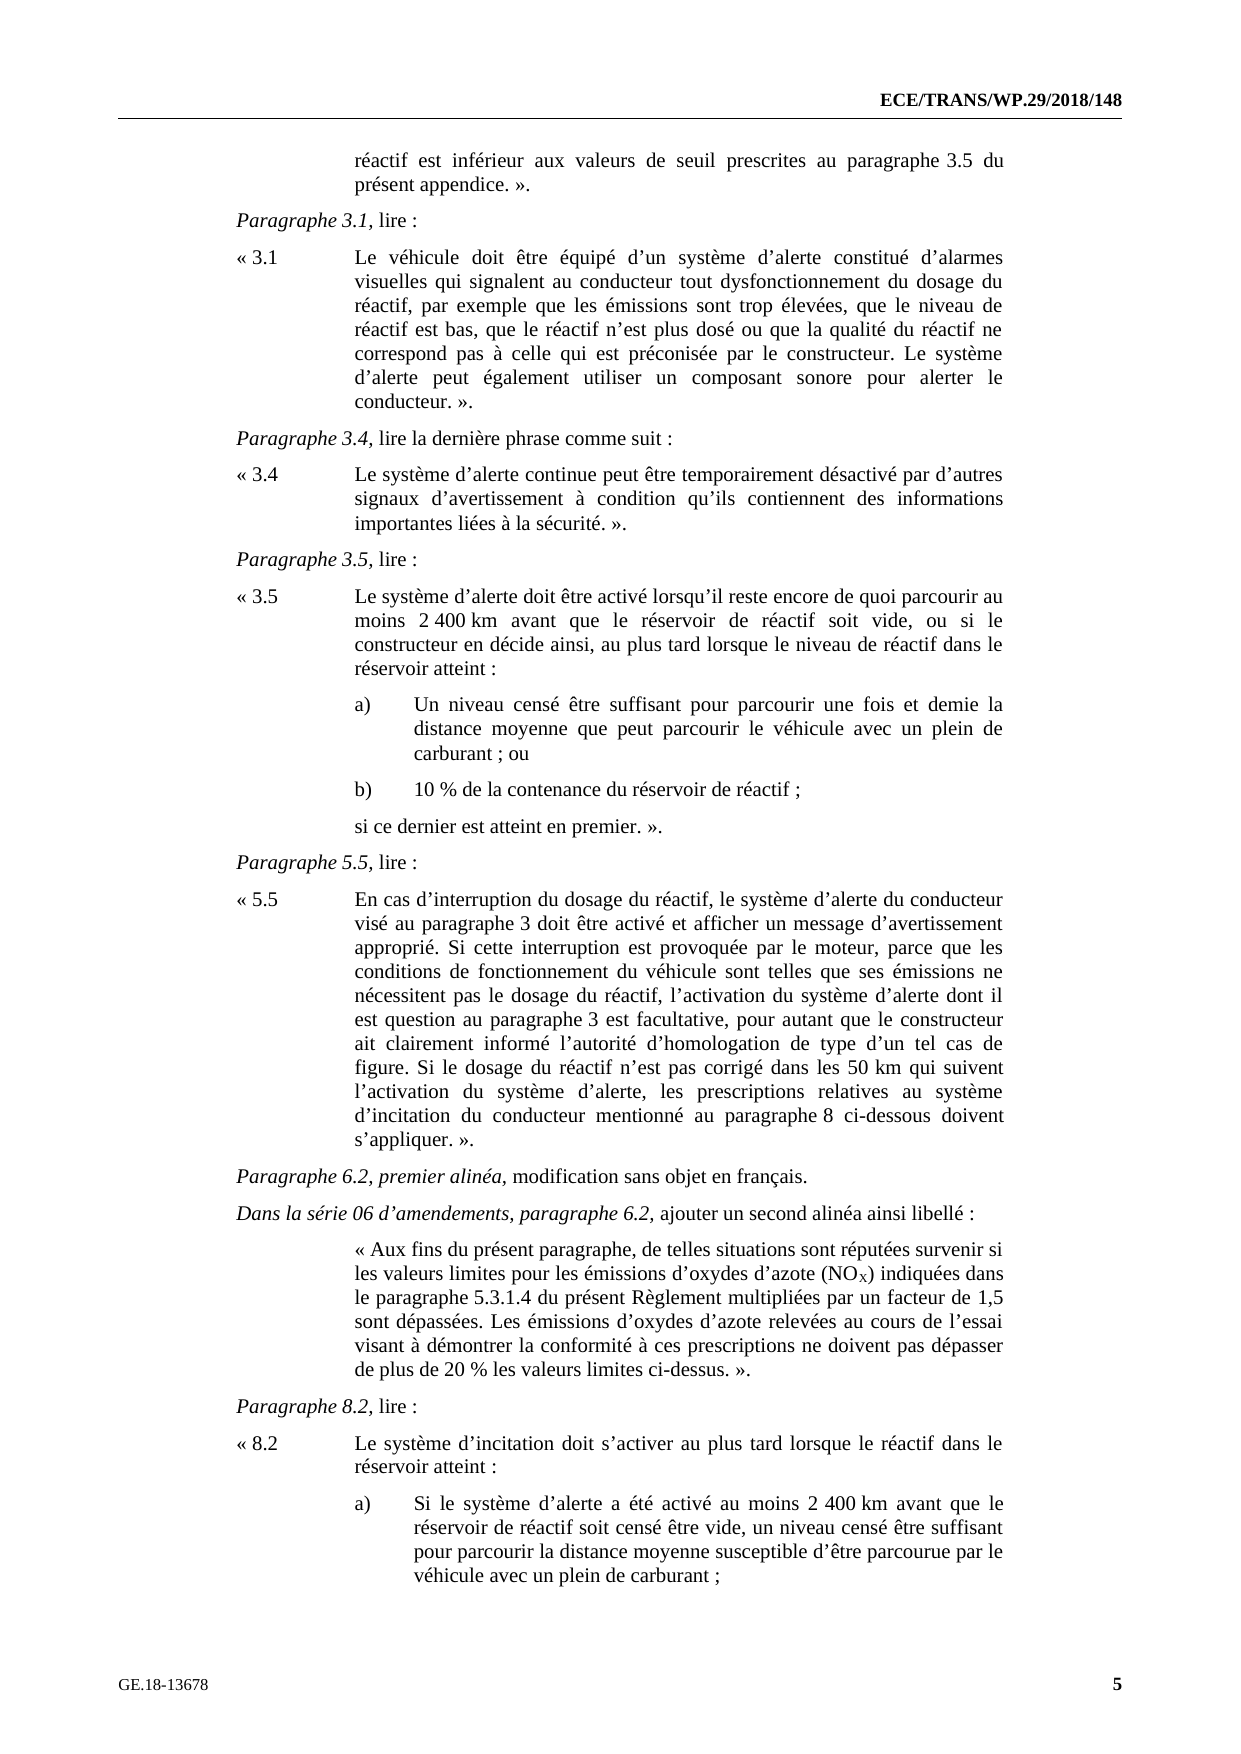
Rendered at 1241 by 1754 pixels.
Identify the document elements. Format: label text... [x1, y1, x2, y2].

text Paragraphe 8.2, lire : [236, 1394, 1004, 1418]
text « 8.2 Le système d’incitation doit s’activer au plus tard lorsque le réactif dans le réservoir atteint : [236, 1430, 1004, 1478]
text « 3.4 Le système d’alerte continue peut être temporairement désactivé par d’autres signaux d’avertissement à condition qu’ils contiennent des informations importantes liées à la sécurité. ». [236, 462, 1004, 534]
text b) 10 % de la contenance du réservoir de réactif ; [354, 777, 1004, 801]
text a) Un niveau censé être suffisant pour parcourir une fois et demie la distance moyenne que peut parcourir le véhicule avec un plein de carburant ; ou [354, 692, 1004, 764]
text Paragraphe 3.4, lire la dernière phrase comme suit : [236, 426, 1004, 450]
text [236, 148, 1004, 196]
text « 3.5 Le système d’alerte doit être activé lorsqu’il reste encore de quoi parcourir au moins 2 400 km avant que le réservoir de réactif soit vide, ou si le constructeur en décide ainsi, au plus tard lorsque le niveau de réactif dans le réservoir atteint : [236, 583, 1004, 680]
text Paragraphe 5.5, lire : [236, 850, 1004, 874]
text « Aux fins du présent paragraphe, de telles situations sont réputées survenir si les valeurs limites pour les émissions d’oxydes d’azote (NOX) indiquées dans le paragraphe 5.3.1.4 du présent Règlement multipliées par un facteur de 1,5 sont dépassées. Les émissions d’oxydes d’azote relevées au cours de l’essai visant à démontrer la conformité à ces prescriptions ne doivent pas dépasser de plus de 20 % les valeurs limites ci-dessus. ». [354, 1237, 1004, 1381]
text « 3.1 Le véhicule doit être équipé d’un système d’alerte constitué d’alarmes visuelles qui signalent au conducteur tout dysfonctionnement du dosage du réactif, par exemple que les émissions sont trop élevées, que le niveau de réactif est bas, que le réactif n’est plus dosé ou que la qualité du réactif ne correspond pas à celle qui est préconisée par le constructeur. Le système d’alerte peut également utiliser un composant sonore pour alerter le conducteur. ». [236, 245, 1004, 413]
text Paragraphe 6.2, premier alinéa, modification sans objet en français. [236, 1164, 1004, 1188]
text « 5.5 En cas d’interruption du dosage du réactif, le système d’alerte du conducteur visé au paragraphe 3 doit être activé et afficher un message d’avertissement approprié. Si cette interruption est provoquée par le moteur, parce que les conditions de fonctionnement du véhicule sont telles que ses émissions ne nécessitent pas le dosage du réactif, l’activation du système d’alerte dont il est question au paragraphe 3 est facultative, pour autant que le constructeur ait clairement informé l’autorité d’homologation de type d’un tel cas de figure. Si le dosage du réactif n’est pas corrigé dans les 50 km qui suivent l’activation du système d’alerte, les prescriptions relatives au système d’incitation du conducteur mentionné au paragraphe 8 ci-dessous doivent s’appliquer. ». [236, 887, 1004, 1151]
text a) Si le système d’alerte a été activé au moins 2 400 km avant que le réservoir de réactif soit censé être vide, un niveau censé être suffisant pour parcourir la distance moyenne susceptible d’être parcourue par le véhicule avec un plein de carburant ; [354, 1491, 1004, 1587]
text si ce dernier est atteint en premier. ». [354, 813, 1004, 838]
text Paragraphe 3.1, lire : [236, 208, 1004, 232]
text Dans la série 06 d’amendements, paragraphe 6.2, ajouter un second alinéa ainsi libellé : [236, 1200, 1004, 1224]
text Paragraphe 3.5, lire : [236, 547, 1004, 571]
